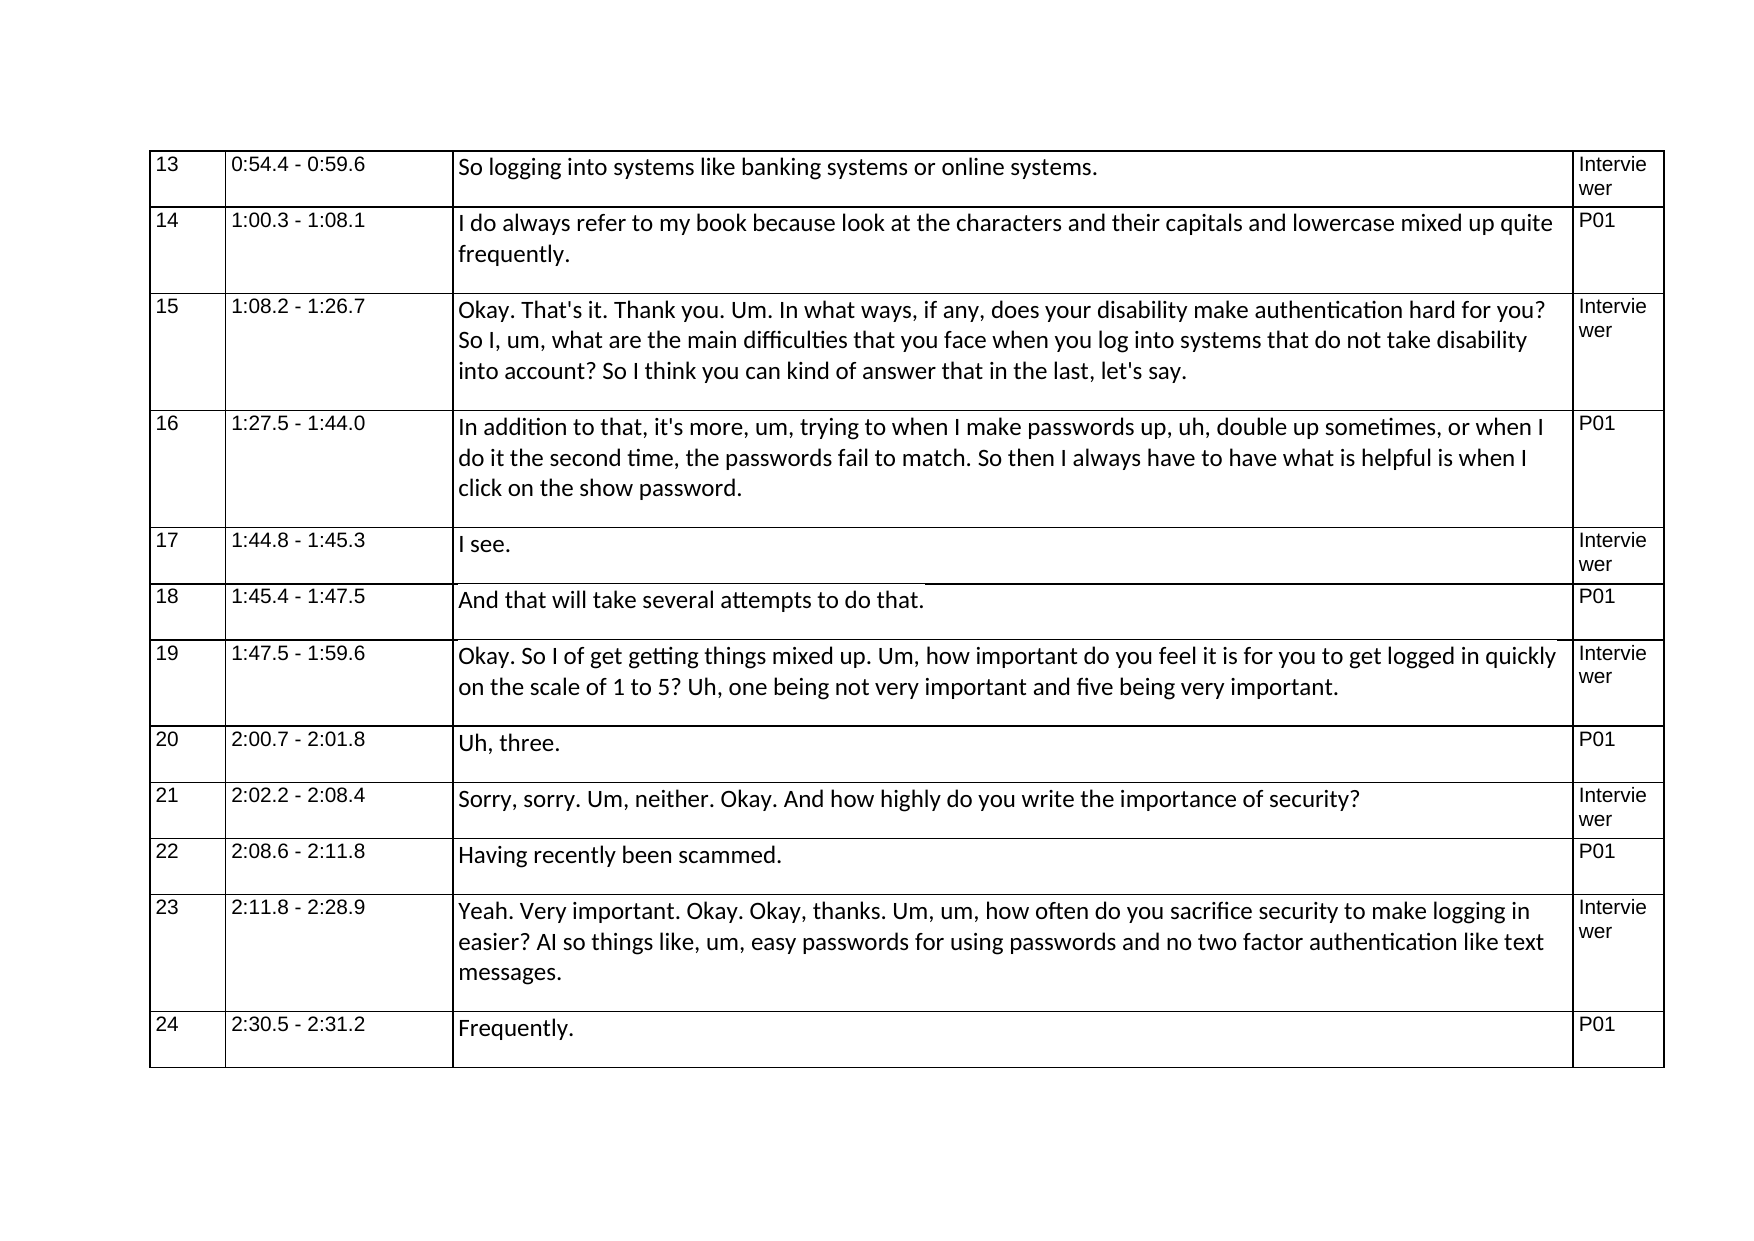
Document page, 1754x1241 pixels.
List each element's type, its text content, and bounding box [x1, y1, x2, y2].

table_cell Sorry, sorry. Um, neither. Okay. And how highly do you write the importance of security? [454, 783, 1572, 837]
table_cell Interviewer [1574, 895, 1663, 1011]
table_cell 15 [151, 294, 225, 410]
table_cell 13 [151, 152, 225, 206]
table_cell 14 [151, 208, 225, 293]
table_cell 23 [151, 895, 225, 1011]
table_cell 17 [151, 528, 225, 583]
table_cell 0:54.4 - 0:59.6 [226, 152, 452, 206]
table_cell Interviewer [1574, 152, 1663, 206]
table_cell Interviewer [1574, 528, 1663, 583]
table_cell 1:47.5 - 1:59.6 [226, 641, 452, 725]
table_cell P01 [1574, 208, 1663, 293]
table_cell 1:08.2 - 1:26.7 [226, 294, 452, 410]
table_cell Uh, three. [454, 727, 1572, 781]
table_cell 1:27.5 - 1:44.0 [226, 411, 452, 527]
table_cell 19 [151, 641, 225, 725]
table_cell So logging into systems like banking systems or online systems. [454, 152, 1572, 206]
table_cell 2:02.2 - 2:08.4 [226, 783, 452, 837]
table_cell 22 [151, 839, 225, 893]
table_cell 2:08.6 - 2:11.8 [226, 839, 452, 893]
table_cell 18 [151, 585, 225, 639]
table_cell Interviewer [1574, 294, 1663, 410]
table_cell I see. [454, 528, 1572, 583]
table_cell 2:30.5 - 2:31.2 [226, 1012, 452, 1067]
table_cell 24 [151, 1012, 225, 1067]
table_cell Having recently been scammed. [454, 839, 1572, 893]
table_cell P01 [1574, 1012, 1663, 1067]
table_cell 21 [151, 783, 225, 837]
table_cell 1:00.3 - 1:08.1 [226, 208, 452, 293]
table_cell Interviewer [1574, 641, 1663, 725]
table_cell I do always refer to my book because look at the characters and their capitals and lowercase mixed up quite frequently. [454, 208, 1572, 293]
table_cell 2:11.8 - 2:28.9 [226, 895, 452, 1011]
table_cell 1:44.8 - 1:45.3 [226, 528, 452, 583]
table_cell In addition to that, it's more, um, trying to when I make passwords up, uh, double up sometimes, or when I do it the second time, the passwords fail to match. So then I always have to have what is helpful is when I click on the show password. [454, 411, 1572, 527]
table_cell P01 [1574, 839, 1663, 893]
table_cell 16 [151, 411, 225, 527]
table_cell 2:00.7 - 2:01.8 [226, 727, 452, 781]
table_cell Yeah. Very important. Okay. Okay, thanks. Um, um, how often do you sacrifice security to make logging in easier? AI so things like, um, easy passwords for using passwords and no two factor authentication like text messages. [454, 895, 1572, 1011]
table_cell Okay. That's it. Thank you. Um. In what ways, if any, does your disability make authentication hard for you? So I, um, what are the main difficulties that you face when you log into systems that do not take disability into account? So I think you can kind of answer that in the last, let's say. [454, 294, 1572, 410]
table_cell Okay. So I of get getting things mixed up. Um, how important do you feel it is for you to get logged in quickly on the scale of 1 to 5? Uh, one being not very important and five being very important. [454, 641, 1572, 725]
table_cell P01 [1574, 411, 1663, 527]
table_cell Frequently. [454, 1012, 1572, 1067]
table_cell P01 [1574, 585, 1663, 639]
table_cell P01 [1574, 727, 1663, 781]
table_cell And that will take several attempts to do that. [454, 585, 1572, 639]
table_cell Interviewer [1574, 783, 1663, 837]
table_cell 20 [151, 727, 225, 781]
table_cell 1:45.4 - 1:47.5 [226, 585, 452, 639]
